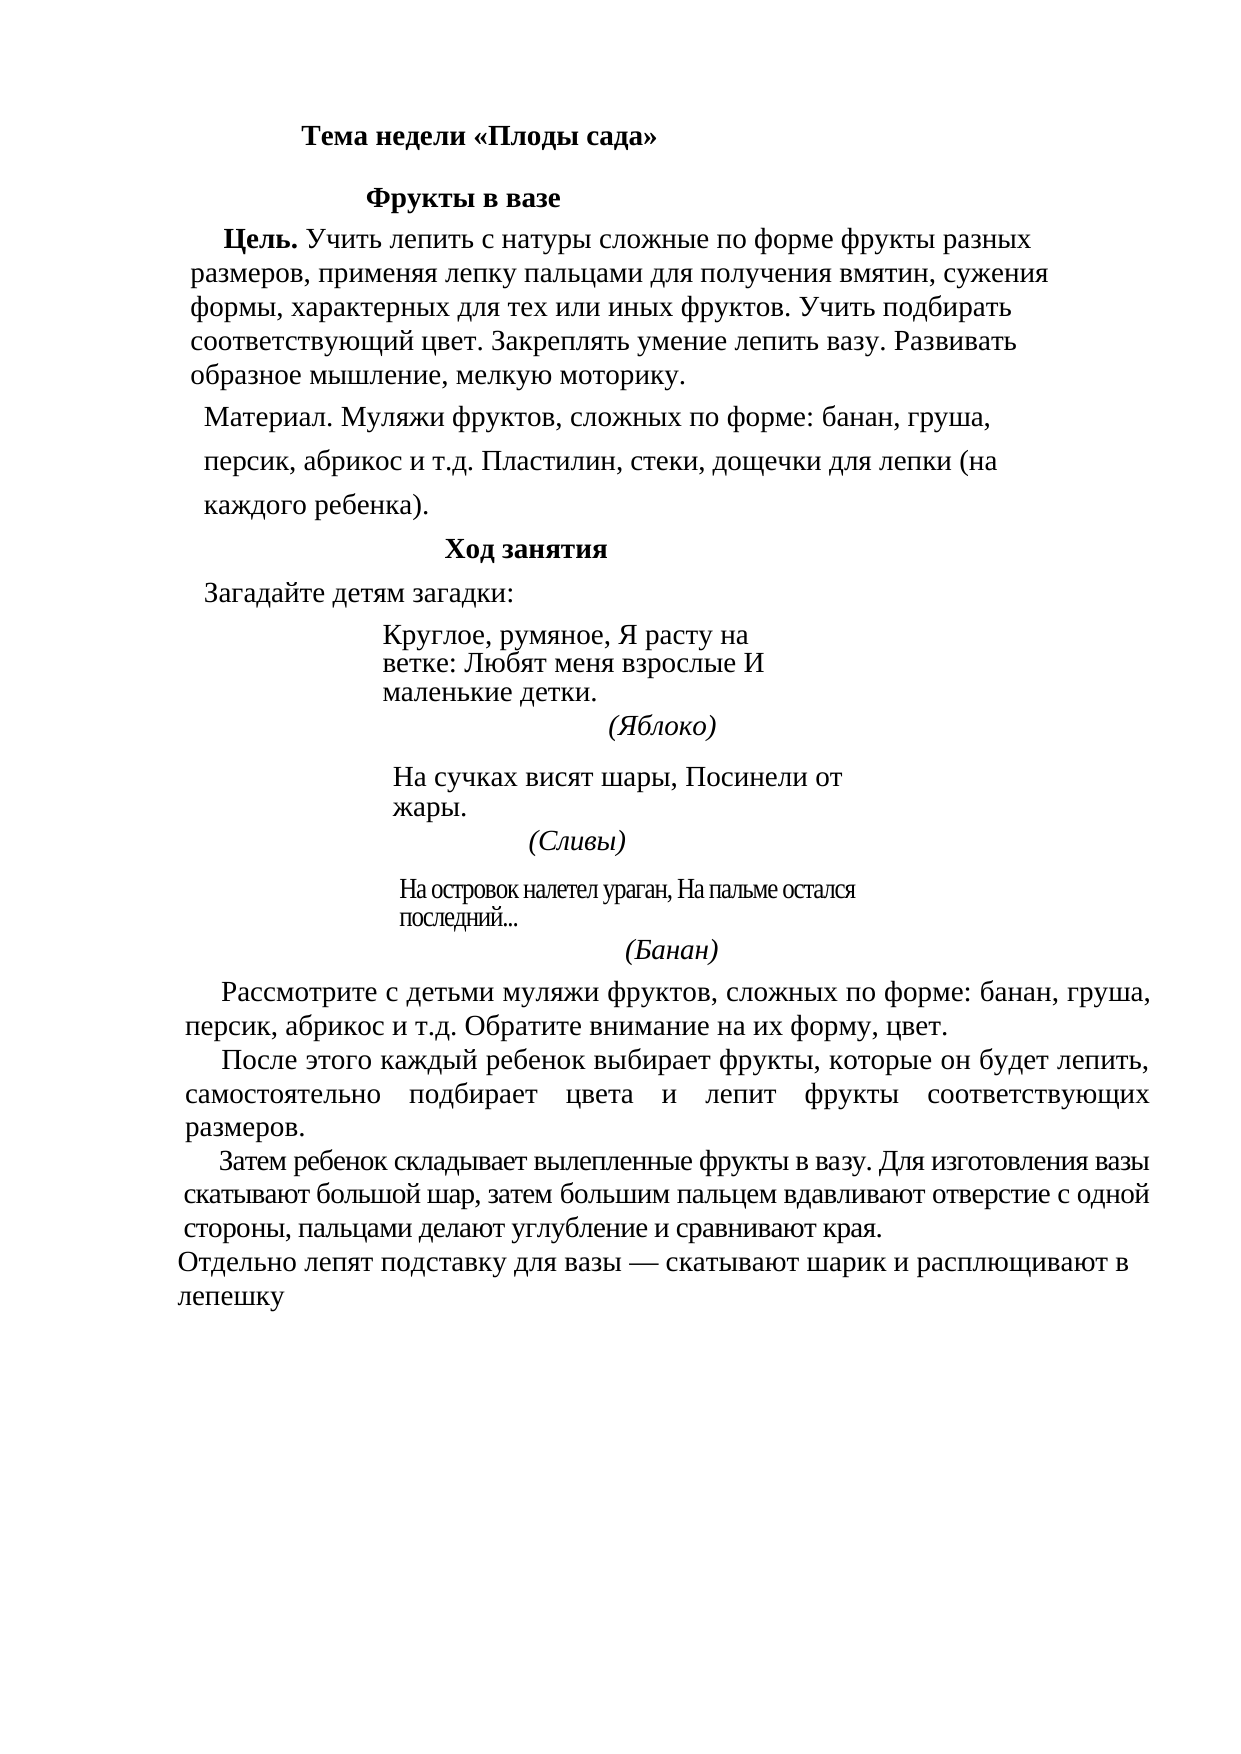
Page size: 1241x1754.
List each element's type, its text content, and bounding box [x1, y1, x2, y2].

text Ход занятия [204, 523, 1056, 567]
text Цель. Учить лепить с натуры сложные по форме фрукты разных размеров, применяя лепку пальцами для получения вмятин, сужения формы, характерных для тех или иных фруктов. Учить подбирать соответствующий цвет. Закреплять умение лепить вазу. Развивать образное мышление, мелкую моторику. [190, 221, 1056, 391]
text Рассмотрите с детьми муляжи фруктов, сложных по форме: банан, груша, персик, абрикос и т.д. Обратите внимание на их форму, цвет. [185, 975, 1152, 1042]
text Отдельно лепят подставку для вазы — скатывают шарик и расплющивают в лепешку [177, 1244, 1152, 1311]
text Фрукты в вазе [220, 180, 1152, 214]
text (Банан) [625, 932, 1152, 966]
text После этого каждый ребенок выбирает фрукты, которые он будет лепить, самостоятельно подбирает цвета и лепит фрукты соответствующих размеров. [185, 1043, 1151, 1143]
text На сучках висят шары, Посинели от жары. [393, 762, 864, 822]
text Круглое, румяное, Я расту на ветке: Любят меня взрослые И маленькие детки. [382, 621, 816, 707]
text На островок налетел ураган, На пальме остался последний... [399, 875, 960, 932]
text Материал. Муляжи фруктов, сложных по форме: банан, груша, персик, абрикос и т.д. Пластилин, стеки, дощечки для лепки (на каждого ребенка). [204, 391, 1056, 523]
text Тема недели «Плоды сада» [177, 118, 1152, 152]
text (Яблоко) [177, 708, 1147, 742]
text Загадайте детям загадки: [204, 567, 1056, 611]
text Затем ребенок складывает вылепленные фрукты в вазу. Для изготовления вазы скатывают большой шар, затем большим пальцем вдавливают отверстие с одной стороны, пальцами делают углубление и сравнивают края. [183, 1143, 1150, 1244]
text (Сливы) [528, 823, 1152, 857]
